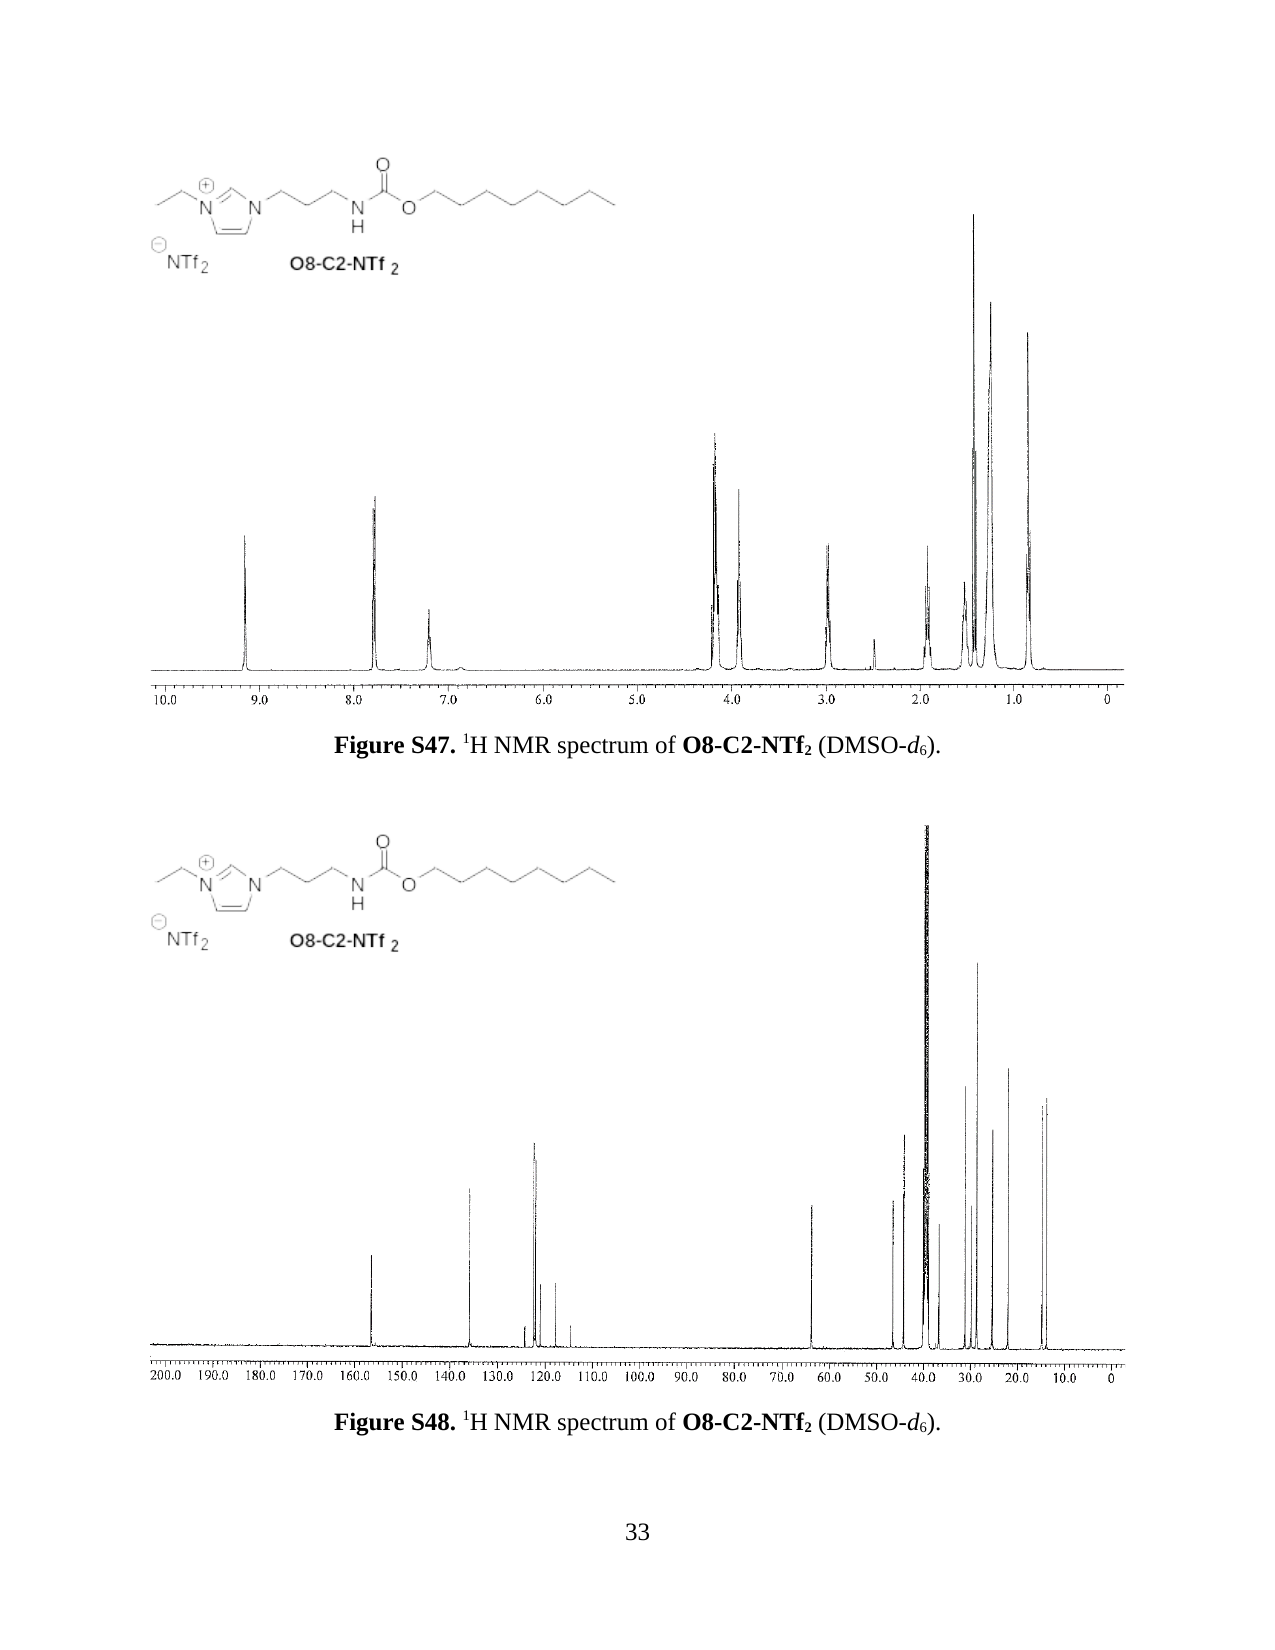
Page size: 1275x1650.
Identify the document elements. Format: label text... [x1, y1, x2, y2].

text Figure S47. 1H NMR spectrum of O8-C2-NTf2 (DMSO-d6). [150, 730, 1125, 758]
picture [150, 825, 1125, 1388]
text Figure S48. 1H NMR spectrum of O8-C2-NTf2 (DMSO-d6). [150, 1407, 1125, 1435]
picture [150, 150, 1125, 711]
